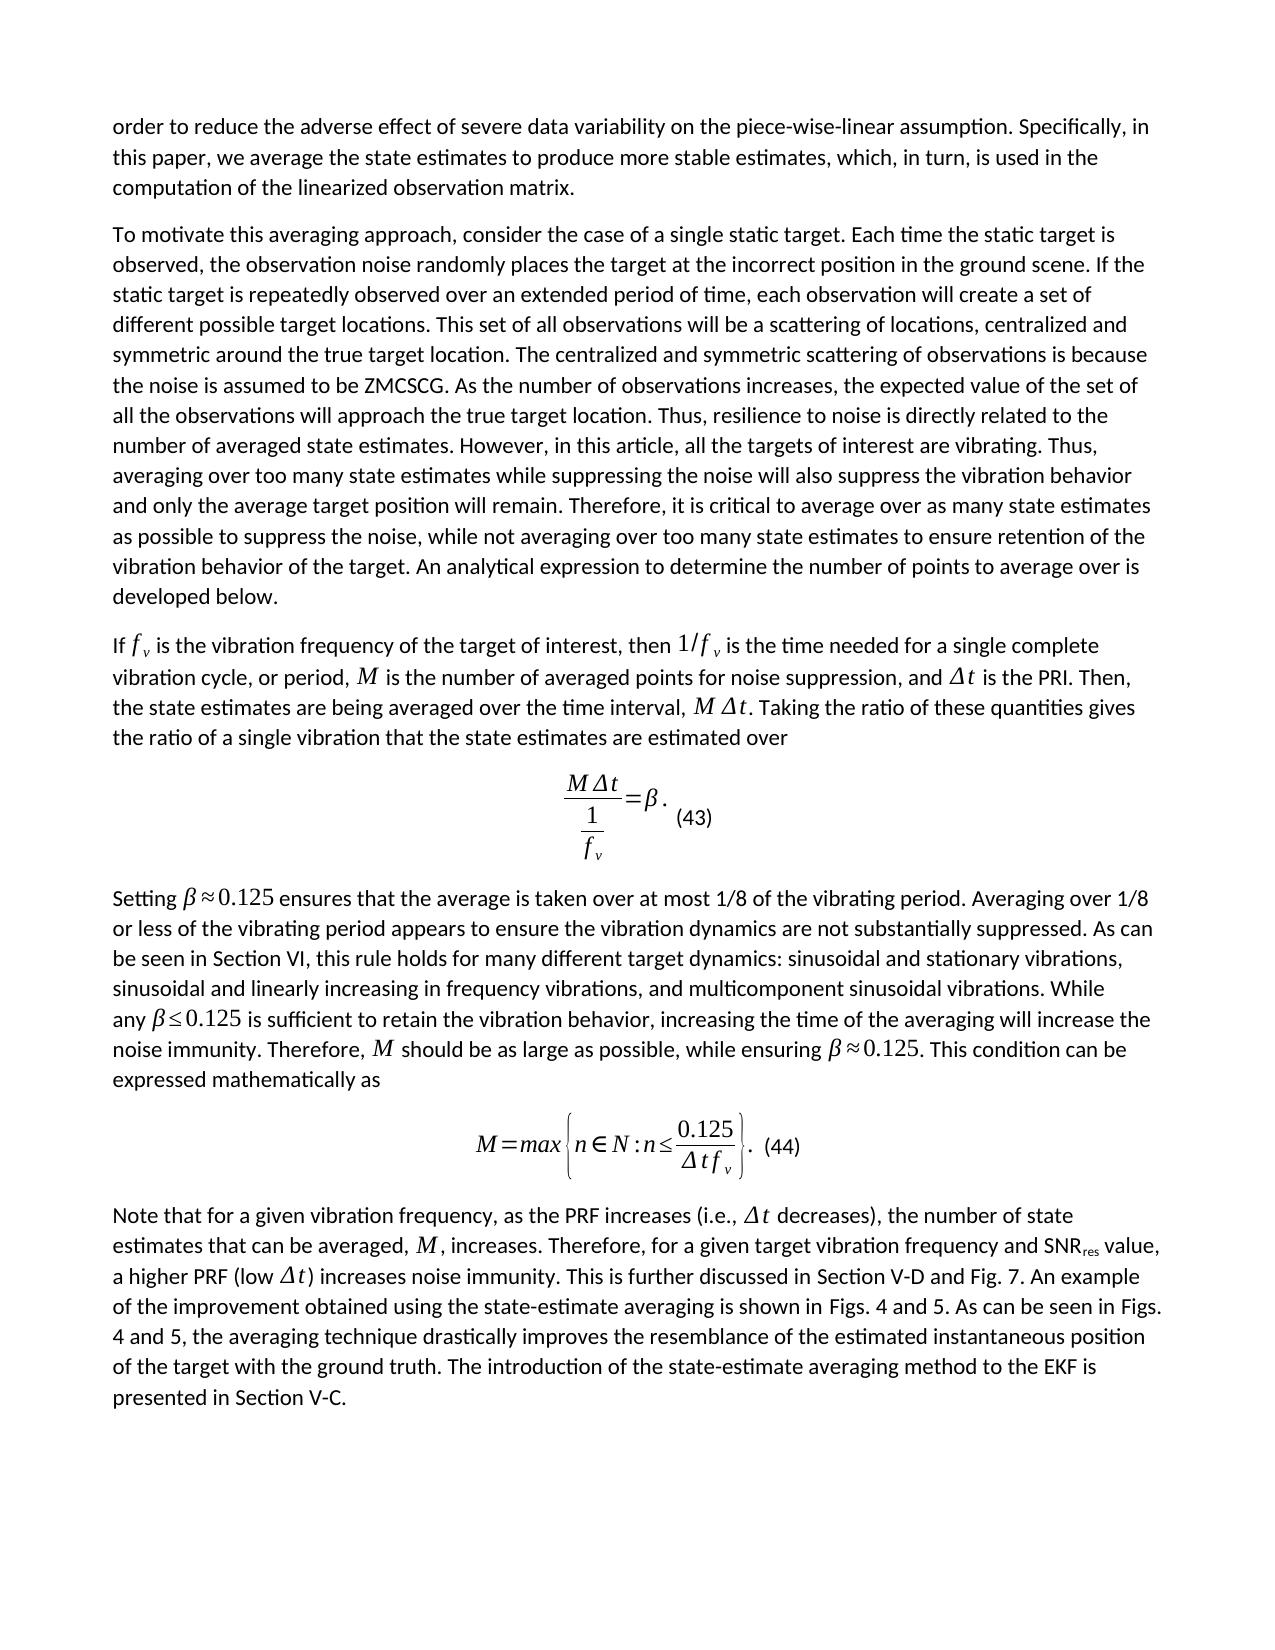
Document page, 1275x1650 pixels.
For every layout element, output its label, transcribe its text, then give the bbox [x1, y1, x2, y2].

text To motivate this averaging approach, consider the case of a single static target. Each time the static target is observed, the observation noise randomly places the target at the incorrect position in the ground scene. If the static target is repeatedly observed over an extended period of time, each observation will create a set of different possible target locations. This set of all observations will be a scattering of locations, centralized and symmetric around the true target location. The centralized and symmetric scattering of observations is because the noise is assumed to be ZMCSCG. As the number of observations increases, the expected value of the set of all the observations will approach the true target location. Thus, resilience to noise is directly related to the number of averaged state estimates. However, in this article, all the targets of interest are vibrating. Thus, averaging over too many state estimates while suppressing the noise will also suppress the vibration behavior and only the average target position will remain. Therefore, it is critical to average over as many state estimates as possible to suppress the noise, while not averaging over too many state estimates to ensure retention of the vibration behavior of the target. An analytical expression to determine the number of points to average over is developed below. [112, 220, 1162, 610]
text If is the vibration frequency of the target of interest, then is the time needed for a single complete vibration cycle, or period, is the number of averaged points for noise suppression, and is the PRI. Then, the state estimates are being averaged over the time interval, . Taking the ratio of these quantities gives the ratio of a single vibration that the state estimates are estimated over [112, 629, 1162, 751]
text (44) [112, 1112, 1162, 1181]
text Setting ensures that the average is taken over at most 1/8 of the vibrating period. Averaging over 1/8 or less of the vibrating period appears to ensure the vibration dynamics are not substantially suppressed. As can be seen in Section VI, this rule holds for many different target dynamics: sinusoidal and stationary vibrations, sinusoidal and linearly increasing in frequency vibrations, and multicomponent sinusoidal vibrations. While any is sufficient to retain the vibration behavior, increasing the time of the averaging will increase the noise immunity. Therefore, should be as large as possible, while ensuring . This condition can be expressed mathematically as [112, 884, 1162, 1093]
text Note that for a given vibration frequency, as the PRF increases (i.e., decreases), the number of state estimates that can be averaged, , increases. Therefore, for a given target vibration frequency and SNRres value, a higher PRF (low ) increases noise immunity. This is further discussed in Section V-D and Fig. 7. An example of the improvement obtained using the state-estimate averaging is shown in Figs. 4 and 5. As can be seen in Figs. 4 and 5, the averaging technique drastically improves the resemblance of the estimated instantaneous position of the target with the ground truth. The introduction of the state-estimate averaging method to the EKF is presented in Section V-C. [112, 1201, 1162, 1411]
text (43) [112, 770, 1162, 864]
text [112, 112, 1162, 201]
